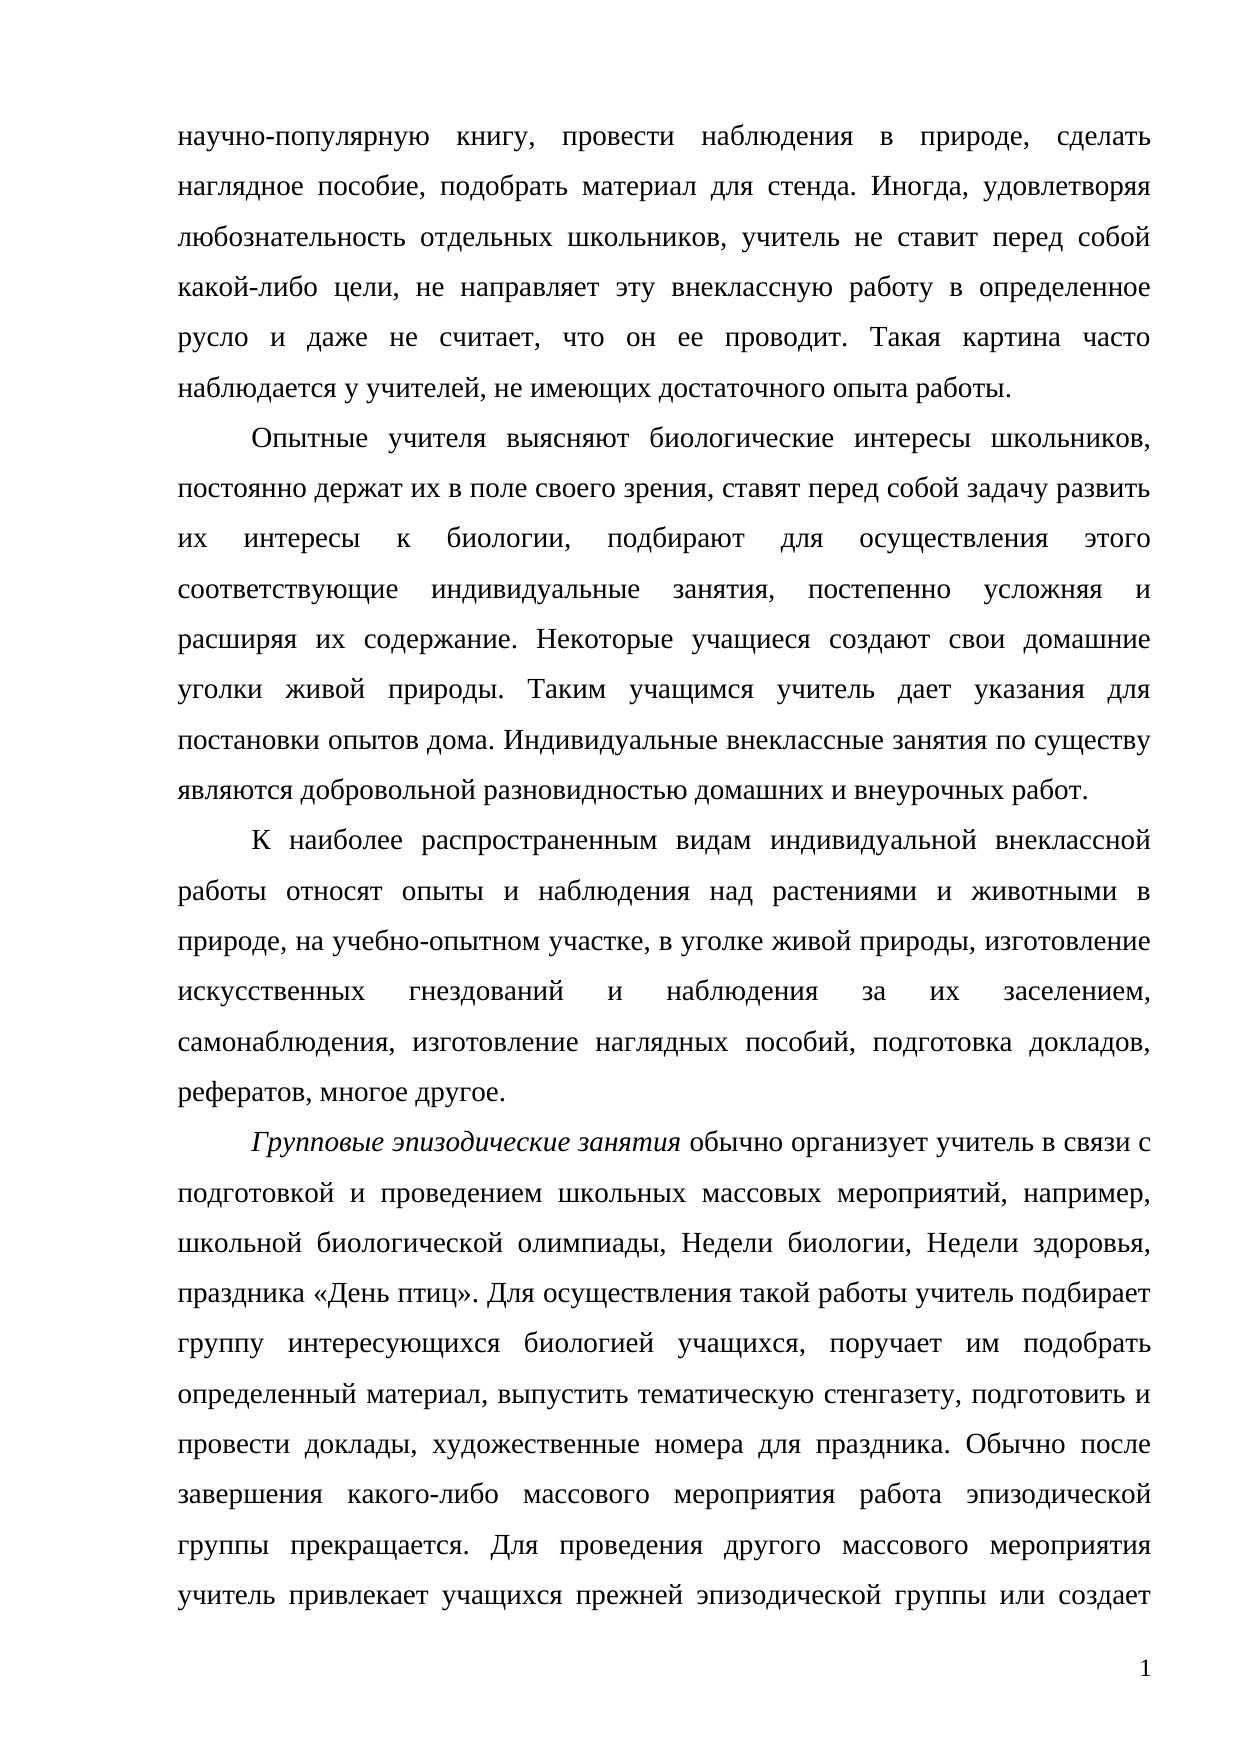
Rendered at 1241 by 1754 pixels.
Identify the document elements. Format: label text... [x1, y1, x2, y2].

text К наиболее распространенным видам индивидуальной внеклассной работы относят опыты и наблюдения над растениями и животными в природе, на учебно-опытном участке, в уголке живой природы, изготовление искусственных гнездований и наблюдения за их заселением, самонаблюдения, изготовление наглядных пособий, подготовка докладов, рефератов, многое другое. [177, 822, 1152, 1108]
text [177, 1124, 1152, 1611]
text Опытные учителя выясняют биологические интересы школьников, постоянно держат их в поле своего зрения, ставят перед собой задачу развить их интересы к биологии, подбирают для осуществления этого соответствующие индивидуальные занятия, постепенно усложняя и расширяя их содержание. Некоторые учащиеся создают свои домашние уголки живой природы. Таким учащимся учитель дает указания для постановки опытов дома. Индивидуальные внеклассные занятия по существу являются добровольной разновидностью домашних и внеурочных работ. [177, 420, 1152, 806]
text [177, 118, 1152, 403]
